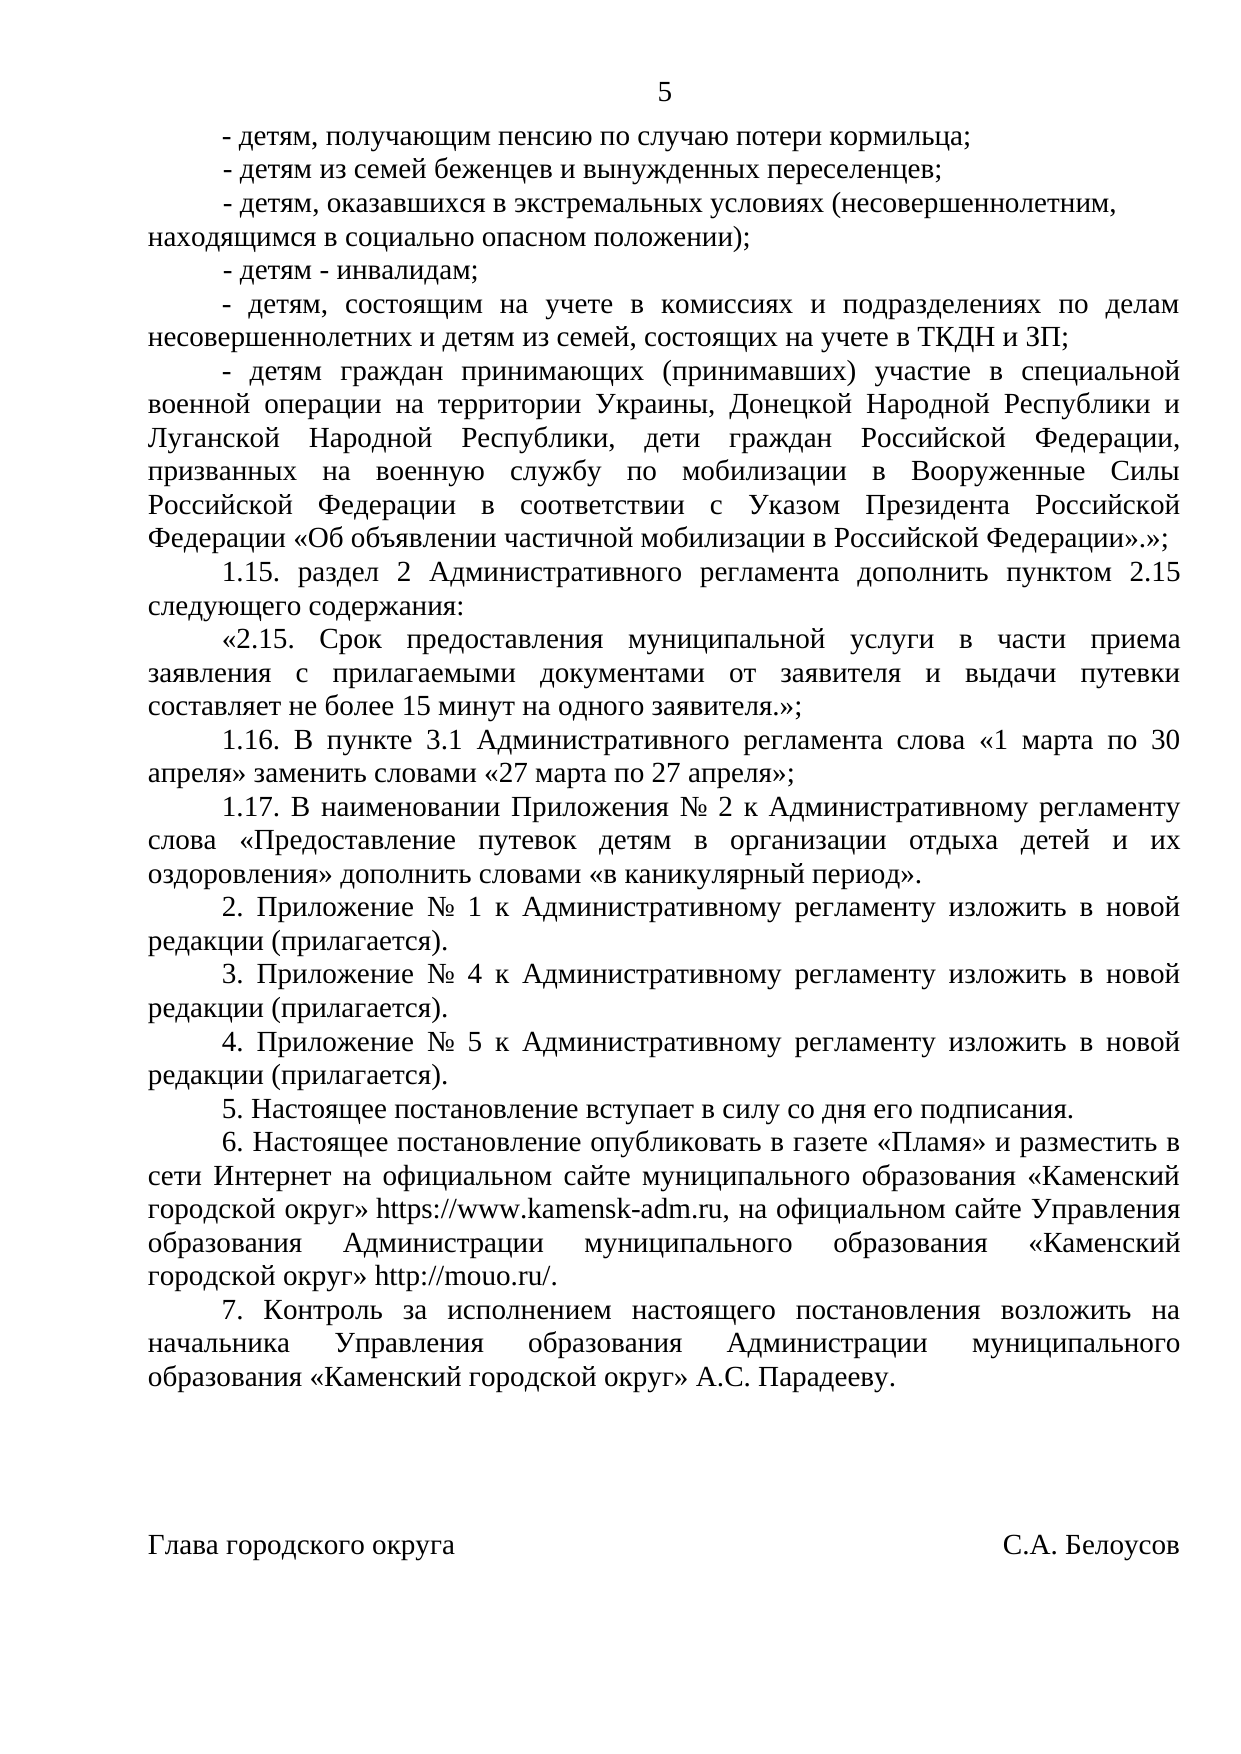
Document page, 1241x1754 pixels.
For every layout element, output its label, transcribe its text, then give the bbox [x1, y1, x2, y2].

text 1.16. В пункте 3.1 Административного регламента слова «1 марта по 30 апреля» заменить словами «27 марта по 27 апреля»; [148, 722, 1181, 789]
text 4. Приложение № 5 к Административному регламенту изложить в новой редакции (прилагается). [148, 1024, 1181, 1091]
text 6. Настоящее постановление опубликовать в газете «Пламя» и разместить в сети Интернет на официальном сайте муниципального образования «Каменский городской округ» https://www.kamensk-adm.ru, на официальном сайте Управления образования Администрации муниципального образования «Каменский городской округ» http://mouo.ru/. [148, 1124, 1181, 1292]
text 1.15. раздел 2 Административного регламента дополнить пунктом 2.15 следующего содержания: [148, 554, 1181, 621]
text 1.17. В наименовании Приложения № 2 к Административному регламенту слова «Предоставление путевок детям в организации отдыха детей и их оздоровления» дополнить словами «в каникулярный период». [148, 789, 1181, 889]
text «2.15. Срок предоставления муниципальной услуги в части приема заявления с прилагаемыми документами от заявителя и выдачи путевки составляет не более 15 минут на одного заявителя.»; [148, 621, 1181, 722]
text 7. Контроль за исполнением настоящего постановления возложить на начальника Управления образования Администрации муниципального образования «Каменский городской округ» А.С. Парадееву. [148, 1292, 1181, 1393]
text - детям, оказавшихся в экстремальных условиях (несовершеннолетним, находящимся в социально опасном положении); [148, 185, 1181, 252]
text 5. Настоящее постановление вступает в силу со дня его подписания. [148, 1091, 1181, 1124]
text - детям - инвалидам; [148, 252, 1181, 286]
text Глава городского округа С.А. Белоусов [148, 1527, 1181, 1560]
text - детям из семей беженцев и вынужденных переселенцев; [148, 152, 1181, 185]
text 2. Приложение № 1 к Административному регламенту изложить в новой редакции (прилагается). [148, 889, 1181, 957]
text - детям граждан принимающих (принимавших) участие в специальной военной операции на территории Украины, Донецкой Народной Республики и Луганской Народной Республики, дети граждан Российской Федерации, призванных на военную службу по мобилизации в Вооруженные Силы Российской Федерации в соответствии с Указом Президента Российской Федерации «Об объявлении частичной мобилизации в Российской Федерации».»; [148, 353, 1181, 554]
text 3. Приложение № 4 к Административному регламенту изложить в новой редакции (прилагается). [148, 957, 1181, 1024]
text - детям, получающим пенсию по случаю потери кормильца; [148, 118, 1181, 152]
text - детям, состоящим на учете в комиссиях и подразделениях по делам несовершеннолетних и детям из семей, состоящих на учете в ТКДН и ЗП; [148, 286, 1181, 353]
